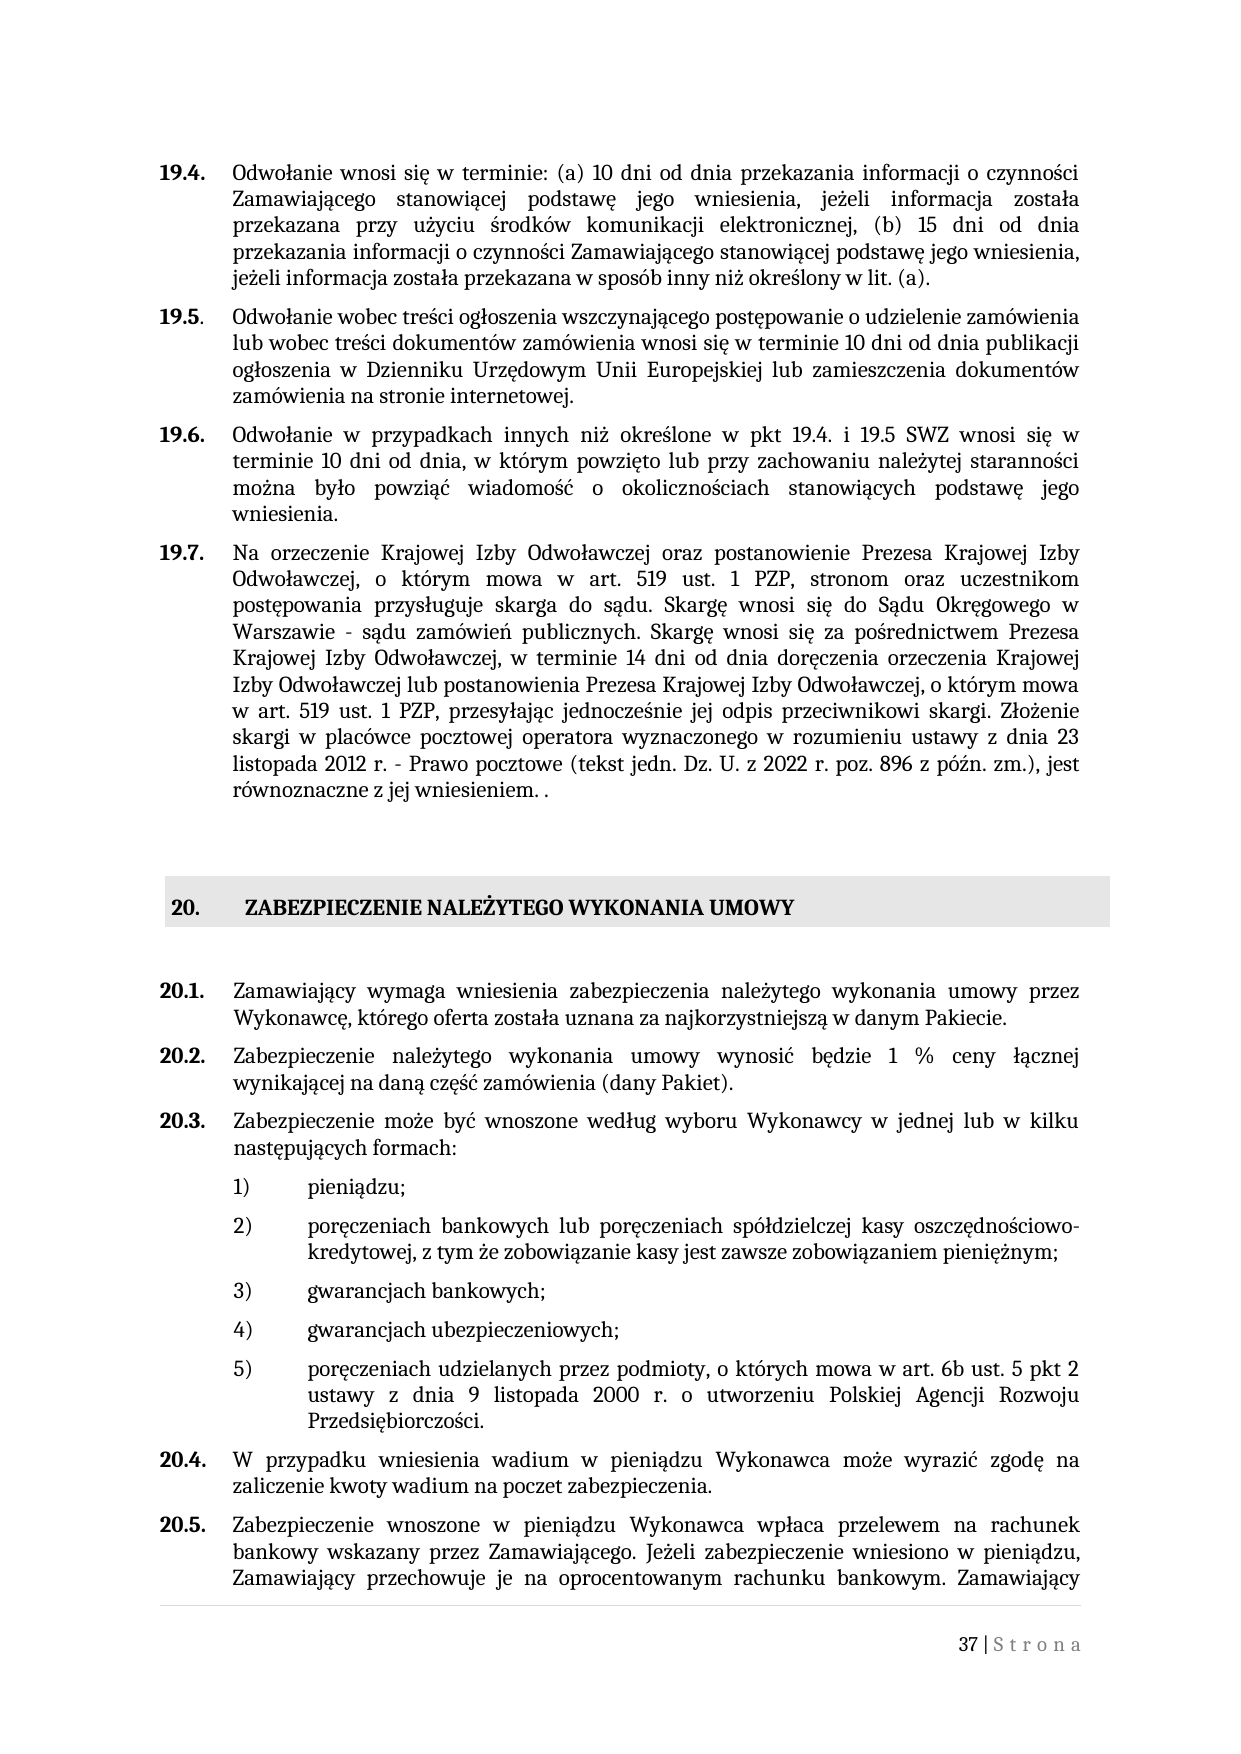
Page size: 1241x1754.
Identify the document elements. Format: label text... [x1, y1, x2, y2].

text 19.6. Odwołanie w przypadkach innych niż określone w pkt 19.4. i 19.5 SWZ wnosi się w terminie 10 dni od dnia, w którym powzięto lub przy zachowaniu należytej staranności można było powziąć wiadomość o okolicznościach stanowiących podstawę jego wniesienia. [159, 422, 1081, 527]
text 3) gwarancjach bankowych; [233, 1278, 1081, 1304]
text 1) pieniądzu; [233, 1173, 1081, 1200]
text 19.5. Odwołanie wobec treści ogłoszenia wszczynającego postępowanie o udzielenie zamówienia lub wobec treści dokumentów zamówienia wnosi się w terminie 10 dni od dnia publikacji ogłoszenia w Dzienniku Urzędowym Unii Europejskiej lub zamieszczenia dokumentów zamówienia na stronie internetowej. [159, 304, 1081, 409]
text 20.2. Zabezpieczenie należytego wykonania umowy wynosić będzie 1 % ceny łącznej wynikającej na daną część zamówienia (dany Pakiet). [159, 1043, 1081, 1096]
text 2) poręczeniach bankowych lub poręczeniach spółdzielczej kasy oszczędnościowo-kredytowej, z tym że zobowiązanie kasy jest zawsze zobowiązaniem pieniężnym; [233, 1212, 1081, 1265]
text 20.3. Zabezpieczenie może być wnoszone według wyboru Wykonawcy w jednej lub w kilku następujących formach: [159, 1108, 1081, 1161]
text 19.7. Na orzeczenie Krajowej Izby Odwoławczej oraz postanowienie Prezesa Krajowej Izby Odwoławczej, o którym mowa w art. 519 ust. 1 PZP, stronom oraz uczestnikom postępowania przysługuje skarga do sądu. Skargę wnosi się do Sądu Okręgowego w Warszawie - sądu zamówień publicznych. Skargę wnosi się za pośrednictwem Prezesa Krajowej Izby Odwoławczej, w terminie 14 dni od dnia doręczenia orzeczenia Krajowej Izby Odwoławczej lub postanowienia Prezesa Krajowej Izby Odwoławczej, o którym mowa w art. 519 ust. 1 PZP, przesyłając jednocześnie jej odpis przeciwnikowi skargi. Złożenie skargi w placówce pocztowej operatora wyznaczonego w rozumieniu ustawy z dnia 23 listopada 2012 r. - Prawo pocztowe (tekst jedn. Dz. U. z 2022 r. poz. 896 z późn. zm.), jest równoznaczne z jej wniesieniem. . [159, 539, 1081, 803]
text 5) poręczeniach udzielanych przez podmioty, o których mowa w art. 6b ust. 5 pkt 2 ustawy z dnia 9 listopada 2000 r. o utworzeniu Polskiej Agencji Rozwoju Przedsiębiorczości. [233, 1355, 1081, 1434]
table_header 20. ZABEZPIECZENIE NALEŻYTEGO WYKONANIA UMOWY [165, 876, 1110, 927]
text 20.4. W przypadku wniesienia wadium w pieniądzu Wykonawca może wyrazić zgodę na zaliczenie kwoty wadium na poczet zabezpieczenia. [159, 1447, 1081, 1499]
text 19.4. Odwołanie wnosi się w terminie: (a) 10 dni od dnia przekazania informacji o czynności Zamawiającego stanowiącej podstawę jego wniesienia, jeżeli informacja została przekazana przy użyciu środków komunikacji elektronicznej, (b) 15 dni od dnia przekazania informacji o czynności Zamawiającego stanowiącej podstawę jego wniesienia, jeżeli informacja została przekazana w sposób inny niż określony w lit. (a). [159, 159, 1081, 291]
text 20.1. Zamawiający wymaga wniesienia zabezpieczenia należytego wykonania umowy przez Wykonawcę, którego oferta została uznana za najkorzystniejszą w danym Pakiecie. [159, 978, 1081, 1031]
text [159, 1512, 1081, 1591]
text 4) gwarancjach ubezpieczeniowych; [233, 1316, 1081, 1343]
